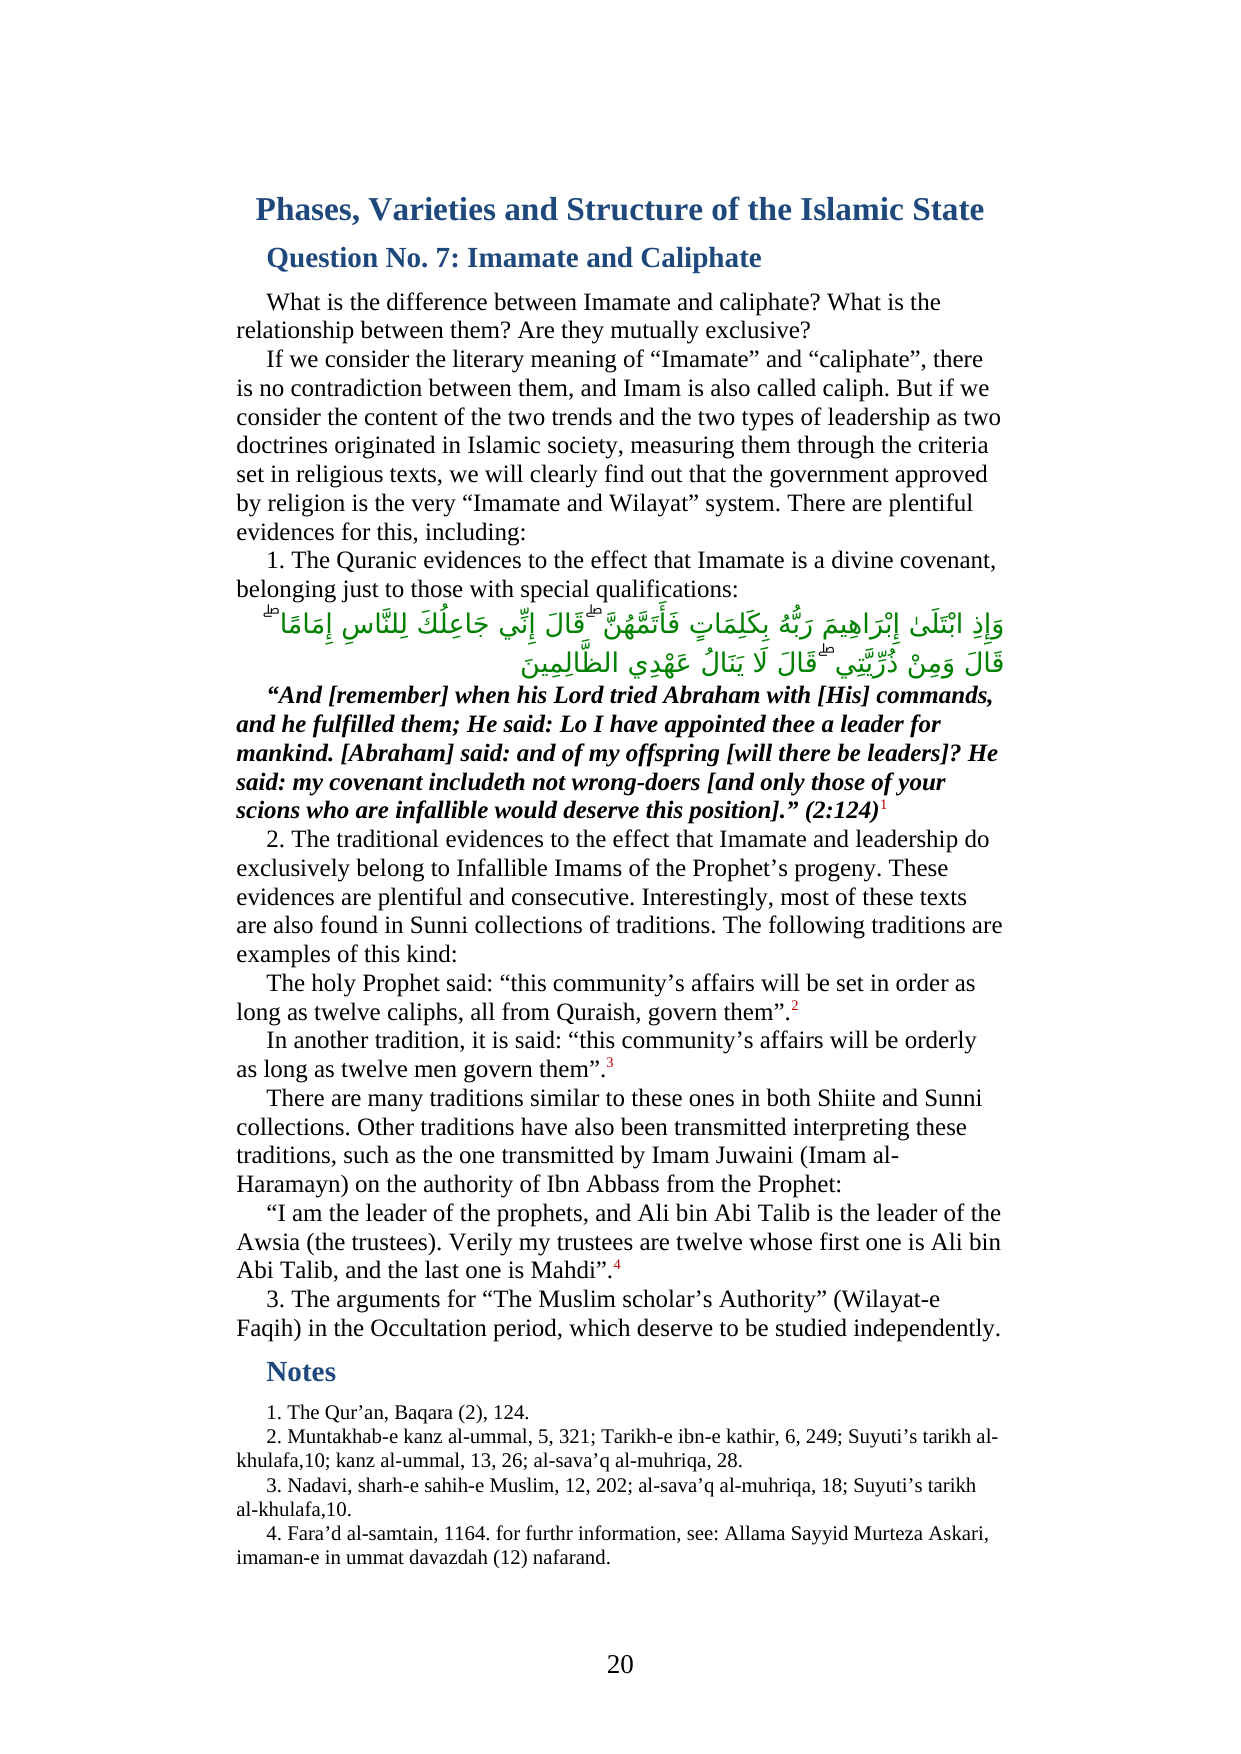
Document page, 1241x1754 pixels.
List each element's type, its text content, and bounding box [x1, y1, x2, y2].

text There are many traditions similar to these ones in both Shiite and Sunni collections. Other traditions have also been transmitted interpreting these traditions, such as the one transmitted by Imam Juwaini (Imam al-Haramayn) on the authority of Ibn Abbass from the Prophet: [236, 1083, 1004, 1198]
text 1. The Quranic evidences to the effect that Imamate is a divine covenant, belonging just to those with special qualifications: [236, 545, 1004, 603]
text What is the difference between Imamate and caliphate? What is the relationship between them? Are they mutually exclusive? [236, 287, 1004, 344]
text 3. Nadavi, sharh-e sahih-e Muslim, 12, 202; al-sava’q al-muhriqa, 18; Suyuti’s tarikh al-khulafa,10. [236, 1472, 1004, 1521]
text The holy Prophet said: “this community’s affairs will be set in order as long as twelve caliphs, all from Quraish, govern them”.2 [236, 968, 1004, 1026]
text 2. Muntakhab-e kanz al-ummal, 5, 321; Tarikh-e ibn-e kathir, 6, 249; Suyuti’s tarikh al-khulafa,10; kanz al-ummal, 13, 26; al-sava’q al-muhriqa, 28. [236, 1424, 1004, 1472]
text If we consider the literary meaning of “Imamate” and “caliphate”, there is no contradiction between them, and Imam is also called caliph. But if we consider the content of the two trends and the two types of leadership as two doctrines originated in Islamic society, measuring them through the criteria set in religious texts, we will clearly find out that the government approved by religion is the very “Imamate and Wilayat” system. There are plentiful evidences for this, including: [236, 344, 1004, 545]
text In another tradition, it is said: “this community’s affairs will be orderly as long as twelve men govern them”.3 [236, 1026, 1004, 1083]
text 4. Fara’d al-samtain, 1164. for furthr information, see: Allama Sayyid Murteza Askari, imaman-e in ummat davazdah (12) nafarand. [236, 1521, 1004, 1569]
subtitle Phases, Varieties and Structure of the Islamic State [236, 190, 1004, 228]
text 1. The Qur’an, Baqara (2), 124. [236, 1400, 1004, 1424]
subtitle Question No. 7: Imamate and Caliphate [236, 241, 1004, 274]
subtitle Notes [236, 1354, 1004, 1388]
text 3. The arguments for “The Muslim scholar’s Authority” (Wilayat-e Faqih) in the Occultation period, which deserve to be studied independently. [236, 1284, 1004, 1342]
text 2. The traditional evidences to the effect that Imamate and leadership do exclusively belong to Infallible Imams of the Prophet’s progeny. These evidences are plentiful and consecutive. Interestingly, most of these texts are also found in Sunni collections of traditions. The following traditions are examples of this kind: [236, 824, 1004, 968]
text “I am the leader of the prophets, and Ali bin Abi Talib is the leader of the Awsia (the trustees). Verily my trustees are twelve whose first one is Ali bin Abi Talib, and the last one is Mahdi”.4 [236, 1198, 1004, 1284]
text “And [remember] when his Lord tried Abraham with [His] commands, and he fulfilled them; He said: Lo I have appointed thee a leader for mankind. [Abraham] said: and of my offspring [will there be leaders]? He said: my covenant includeth not wrong-doers [and only those of your scions who are infallible would deserve this position].” (2:124)1 [236, 681, 1004, 824]
text وَإِذِ ابْتَلَىٰ إِبْرَاهِيمَ رَبُّهُ بِكَلِمَاتٍ فَأَتَمَّهُنَّ ۖ قَالَ إِنِّي جَاعِلُكَ لِلنَّاسِ إِمَامًا ۖ قَالَ وَمِنْ ذُرِّيَّتِي ۖ قَالَ لَا يَنَالُ عَهْدِي الظَّالِمِينَ [236, 603, 1004, 681]
